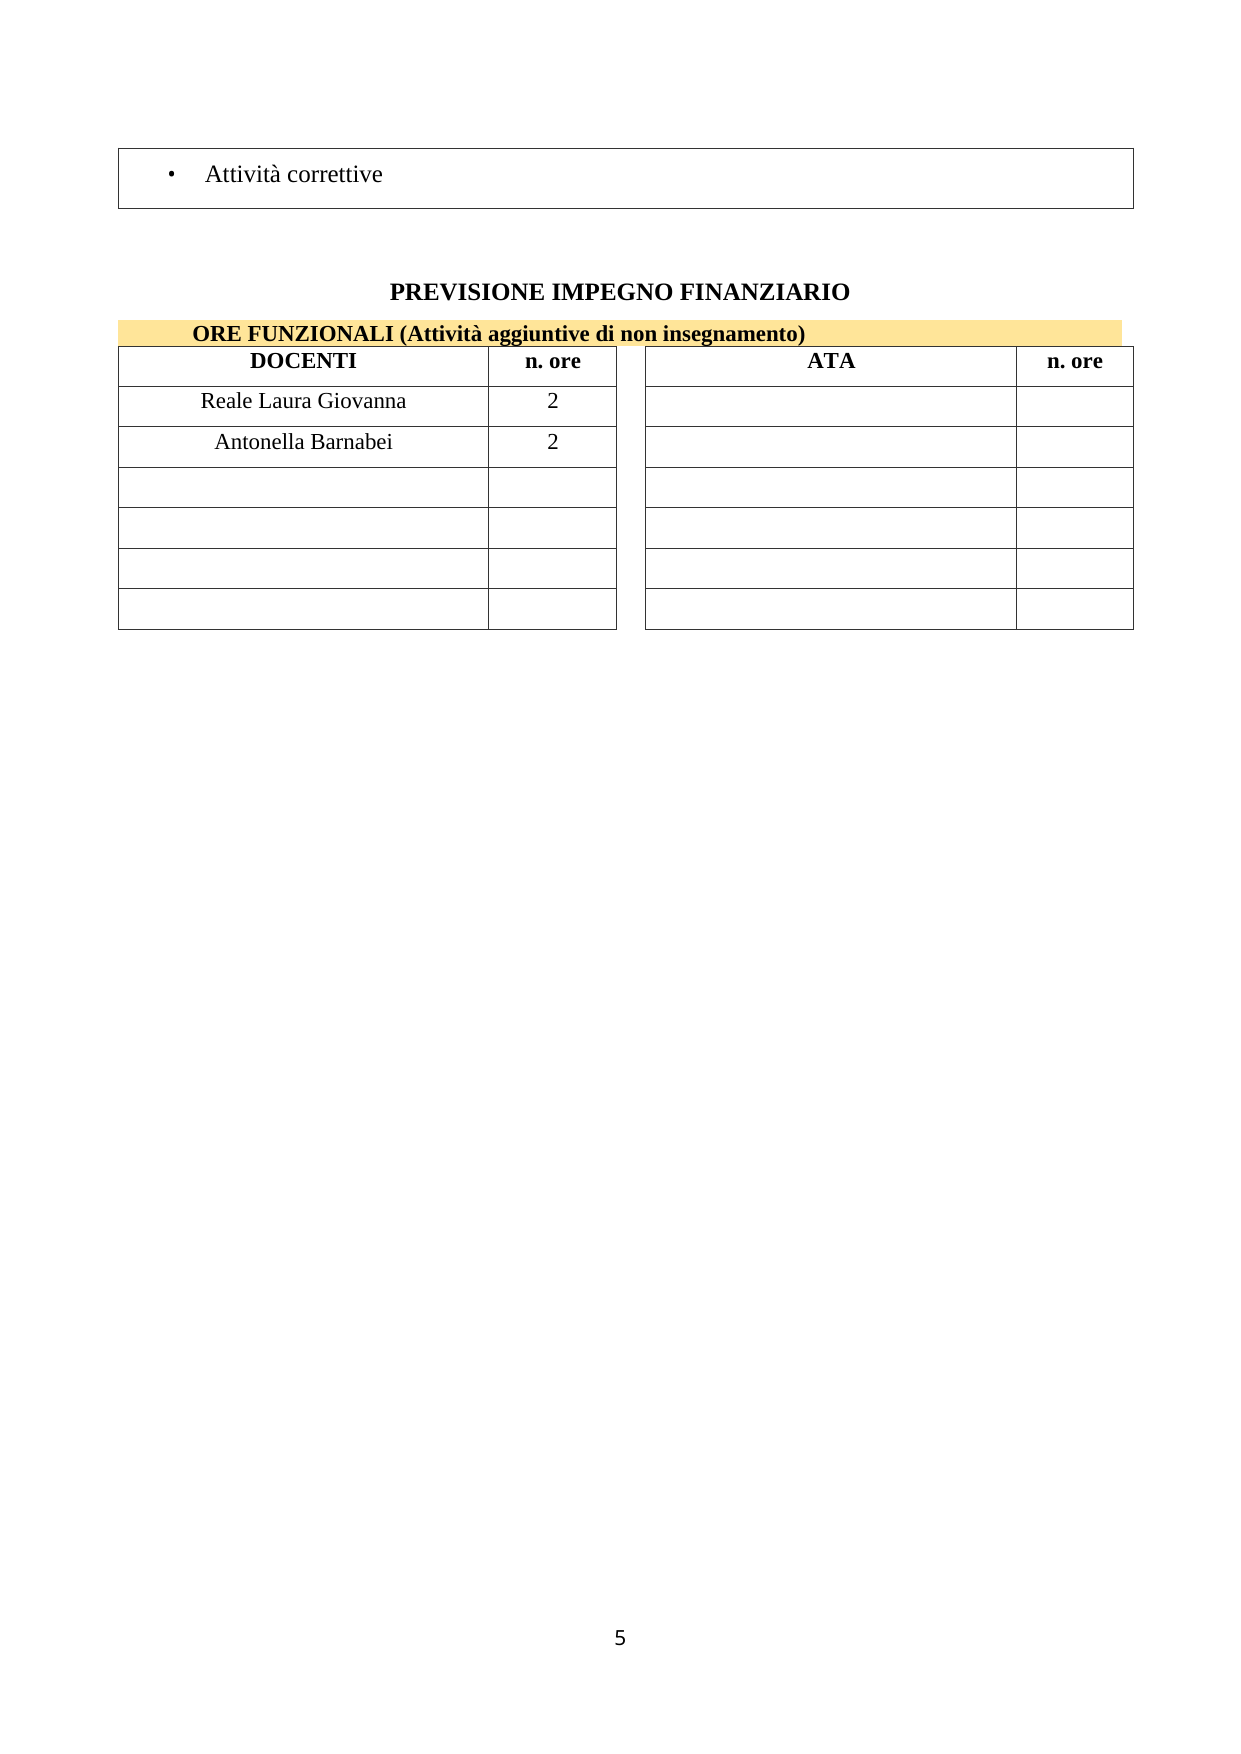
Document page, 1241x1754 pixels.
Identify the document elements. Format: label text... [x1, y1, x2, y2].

table_cell [1017, 508, 1133, 548]
table_cell [646, 589, 1016, 629]
table_cell [489, 468, 616, 507]
table_header n. ore [1017, 347, 1133, 386]
table_cell Antonella Barnabei [119, 427, 488, 467]
table_header DOCENTI [119, 347, 488, 386]
table_cell [646, 549, 1016, 588]
table_cell [489, 549, 616, 588]
table_cell 2 [489, 427, 616, 467]
table_header n. ore [489, 347, 616, 386]
table_cell [646, 387, 1016, 426]
table_cell [1017, 427, 1133, 467]
table_cell 2 [489, 387, 616, 426]
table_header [119, 149, 626, 208]
table_cell [119, 468, 488, 507]
table_cell [489, 589, 616, 629]
table_cell [1017, 468, 1133, 507]
table_cell [489, 508, 616, 548]
table_cell Reale Laura Giovanna [119, 387, 488, 426]
subtitle ORE FUNZIONALI (Attività aggiuntive di non insegnamento) [118, 320, 1122, 346]
table_header [617, 346, 645, 629]
table_cell [119, 549, 488, 588]
table_cell [646, 468, 1016, 507]
text PREVISIONE IMPEGNO FINANZIARIO [118, 277, 1122, 306]
table_cell [1017, 387, 1133, 426]
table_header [626, 149, 1133, 208]
table_cell [119, 508, 488, 548]
table_cell [1017, 549, 1133, 588]
table_cell [119, 589, 488, 629]
table_cell [646, 427, 1016, 467]
table_header ATA [646, 347, 1016, 386]
table_cell [646, 508, 1016, 548]
table_cell [1017, 589, 1133, 629]
